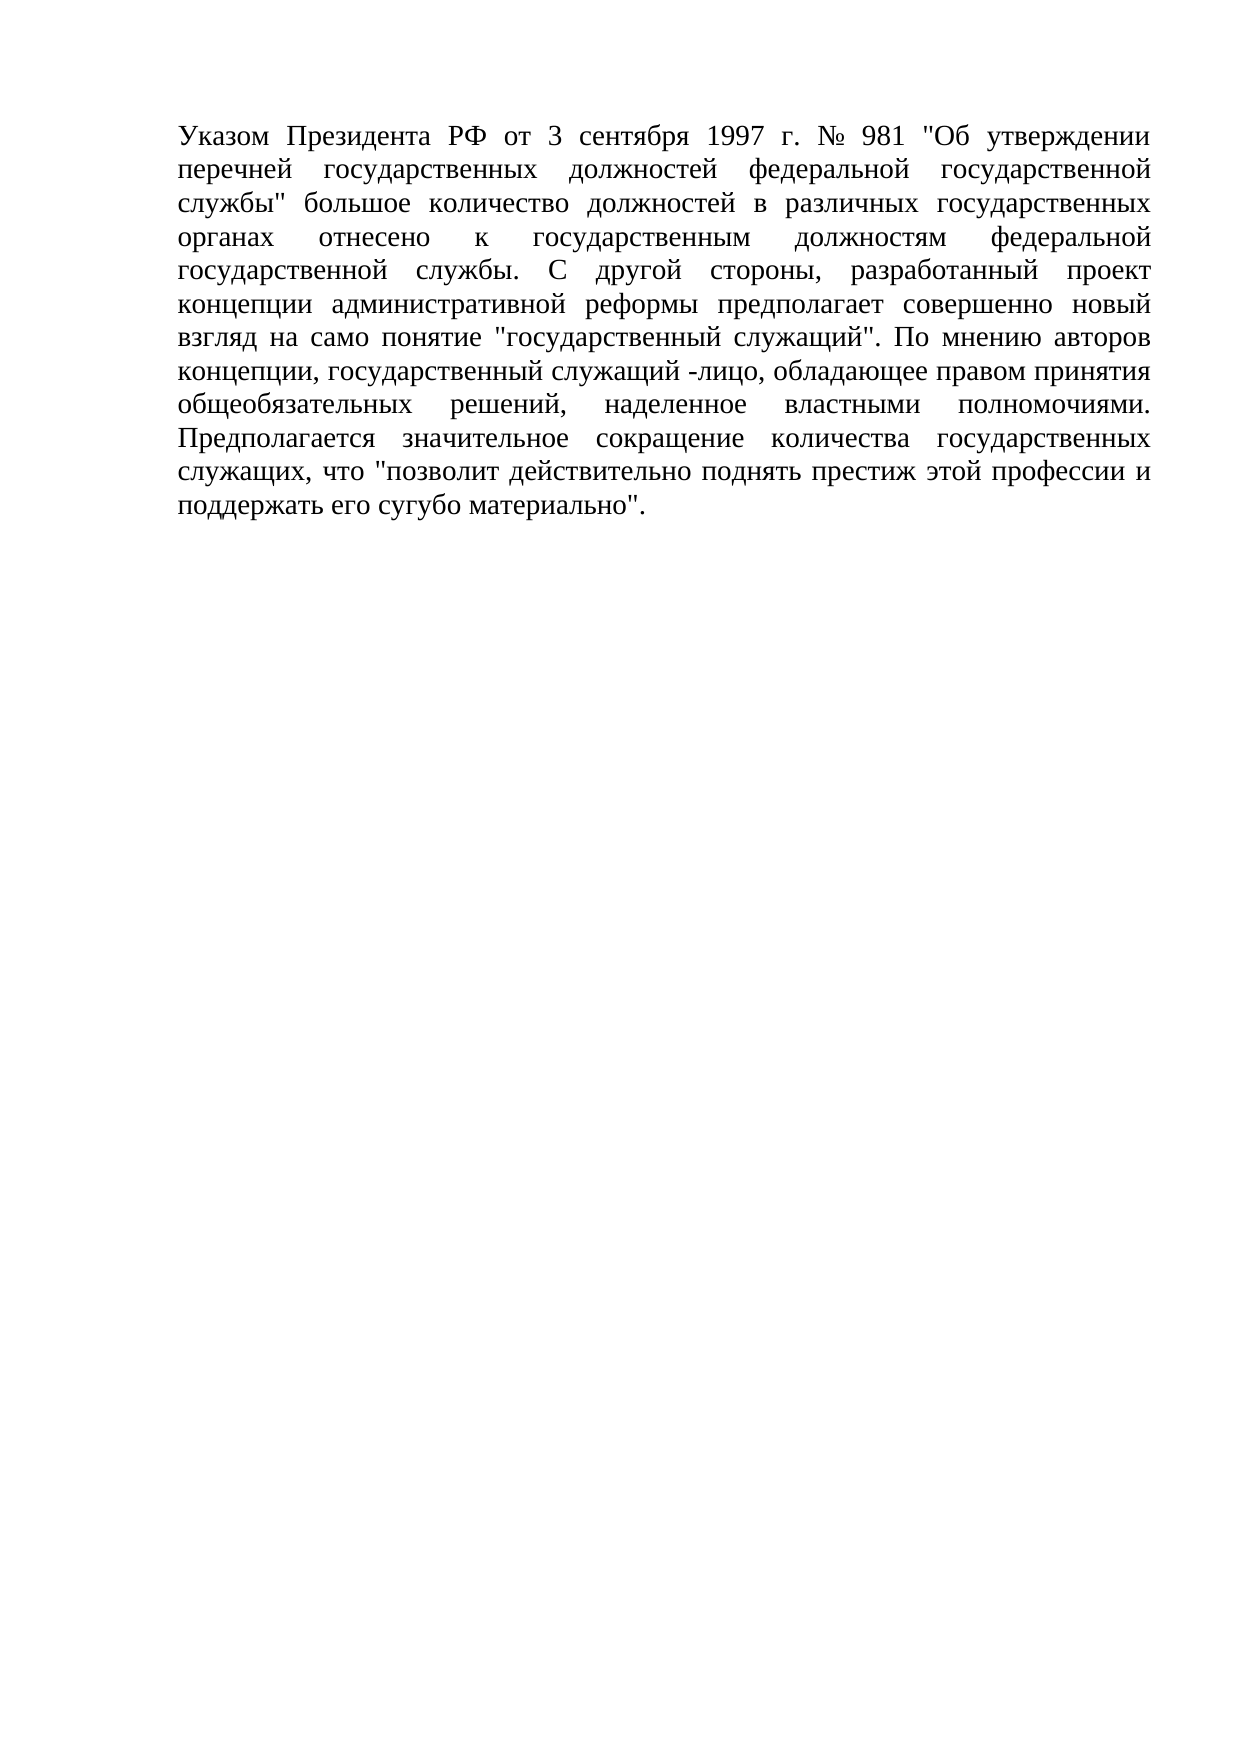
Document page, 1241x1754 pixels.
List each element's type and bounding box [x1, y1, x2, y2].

text [177, 118, 1152, 521]
